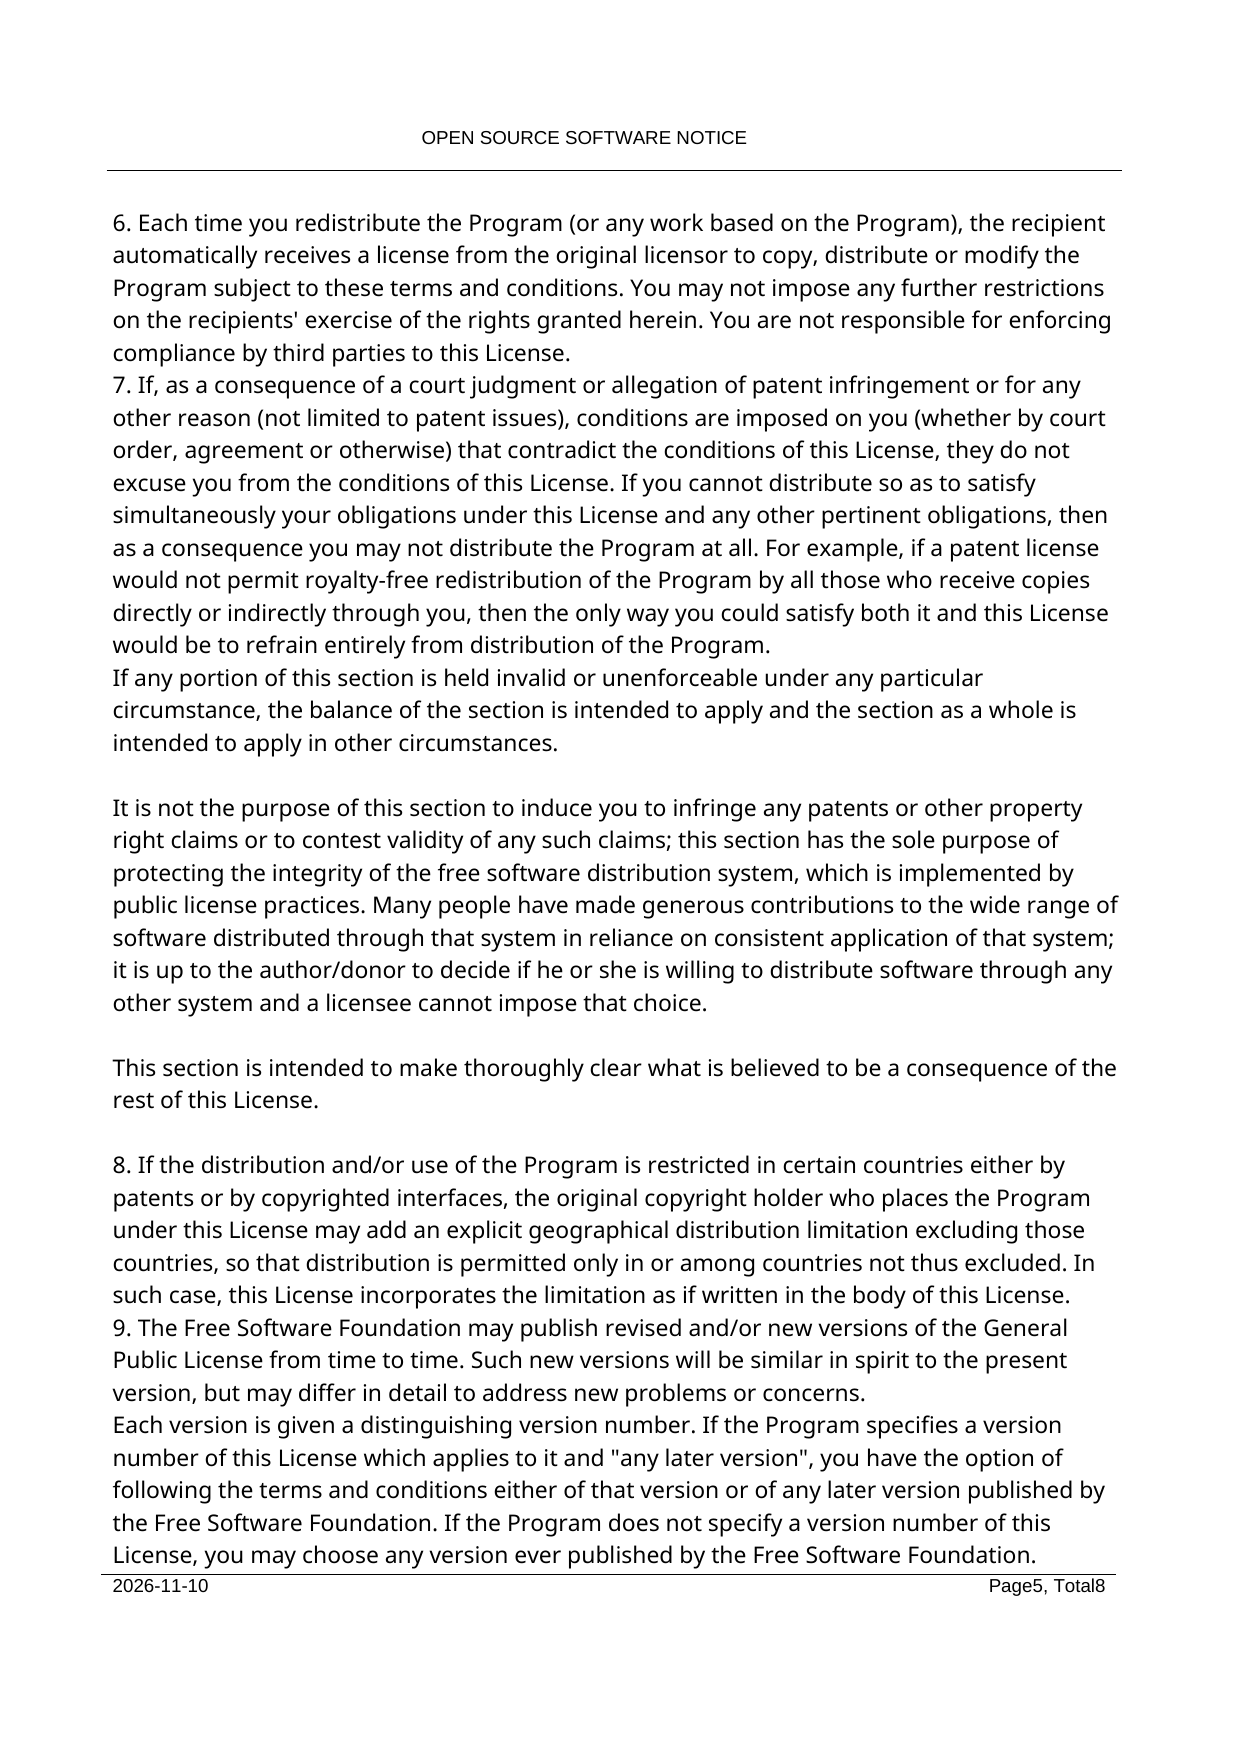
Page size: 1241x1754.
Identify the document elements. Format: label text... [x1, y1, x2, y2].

text If any portion of this section is held invalid or unenforceable under any particular circumstance, the balance of the section is intended to apply and the section as a whole is intended to apply in other circumstances. [112, 661, 1128, 759]
text 8. If the distribution and/or use of the Program is restricted in certain countries either by patents or by copyrighted interfaces, the original copyright holder who places the Program under this License may add an explicit geographical distribution limitation excluding those countries, so that distribution is permitted only in or among countries not thus excluded. In such case, this License incorporates the limitation as if written in the body of this License. [112, 1149, 1128, 1311]
text Each version is given a distinguishing version number. If the Program specifies a version number of this License which applies to it and "any later version", you have the option of following the terms and conditions either of that version or of any later version published by the Free Software Foundation. If the Program does not specify a version number of this License, you may choose any version ever published by the Free Software Foundation. [112, 1409, 1128, 1571]
text 6. Each time you redistribute the Program (or any work based on the Program), the recipient automatically receives a license from the original licensor to copy, distribute or modify the Program subject to these terms and conditions. You may not impose any further restrictions on the recipients' exercise of the rights granted herein. You are not responsible for enforcing compliance by third parties to this License. [112, 206, 1128, 369]
text 9. The Free Software Foundation may publish revised and/or new versions of the General Public License from time to time. Such new versions will be similar in spirit to the present version, but may differ in detail to address new problems or concerns. [112, 1311, 1128, 1409]
text 7. If, as a consequence of a court judgment or allegation of patent infringement or for any other reason (not limited to patent issues), conditions are imposed on you (whether by court order, agreement or otherwise) that contradict the conditions of this License, they do not excuse you from the conditions of this License. If you cannot distribute so as to satisfy simultaneously your obligations under this License and any other pertinent obligations, then as a consequence you may not distribute the Program at all. For example, if a patent license would not permit royalty-free redistribution of the Program by all those who receive copies directly or indirectly through you, then the only way you could satisfy both it and this License would be to refrain entirely from distribution of the Program. [112, 369, 1128, 661]
text This section is intended to make thoroughly clear what is believed to be a consequence of the rest of this License. [112, 1051, 1128, 1116]
text It is not the purpose of this section to induce you to infringe any patents or other property right claims or to contest validity of any such claims; this section has the sole purpose of protecting the integrity of the free software distribution system, which is implemented by public license practices. Many people have made generous contributions to the wide range of software distributed through that system in reliance on consistent application of that system; it is up to the author/donor to decide if he or she is willing to distribute software through any other system and a licensee cannot impose that choice. [112, 791, 1128, 1019]
